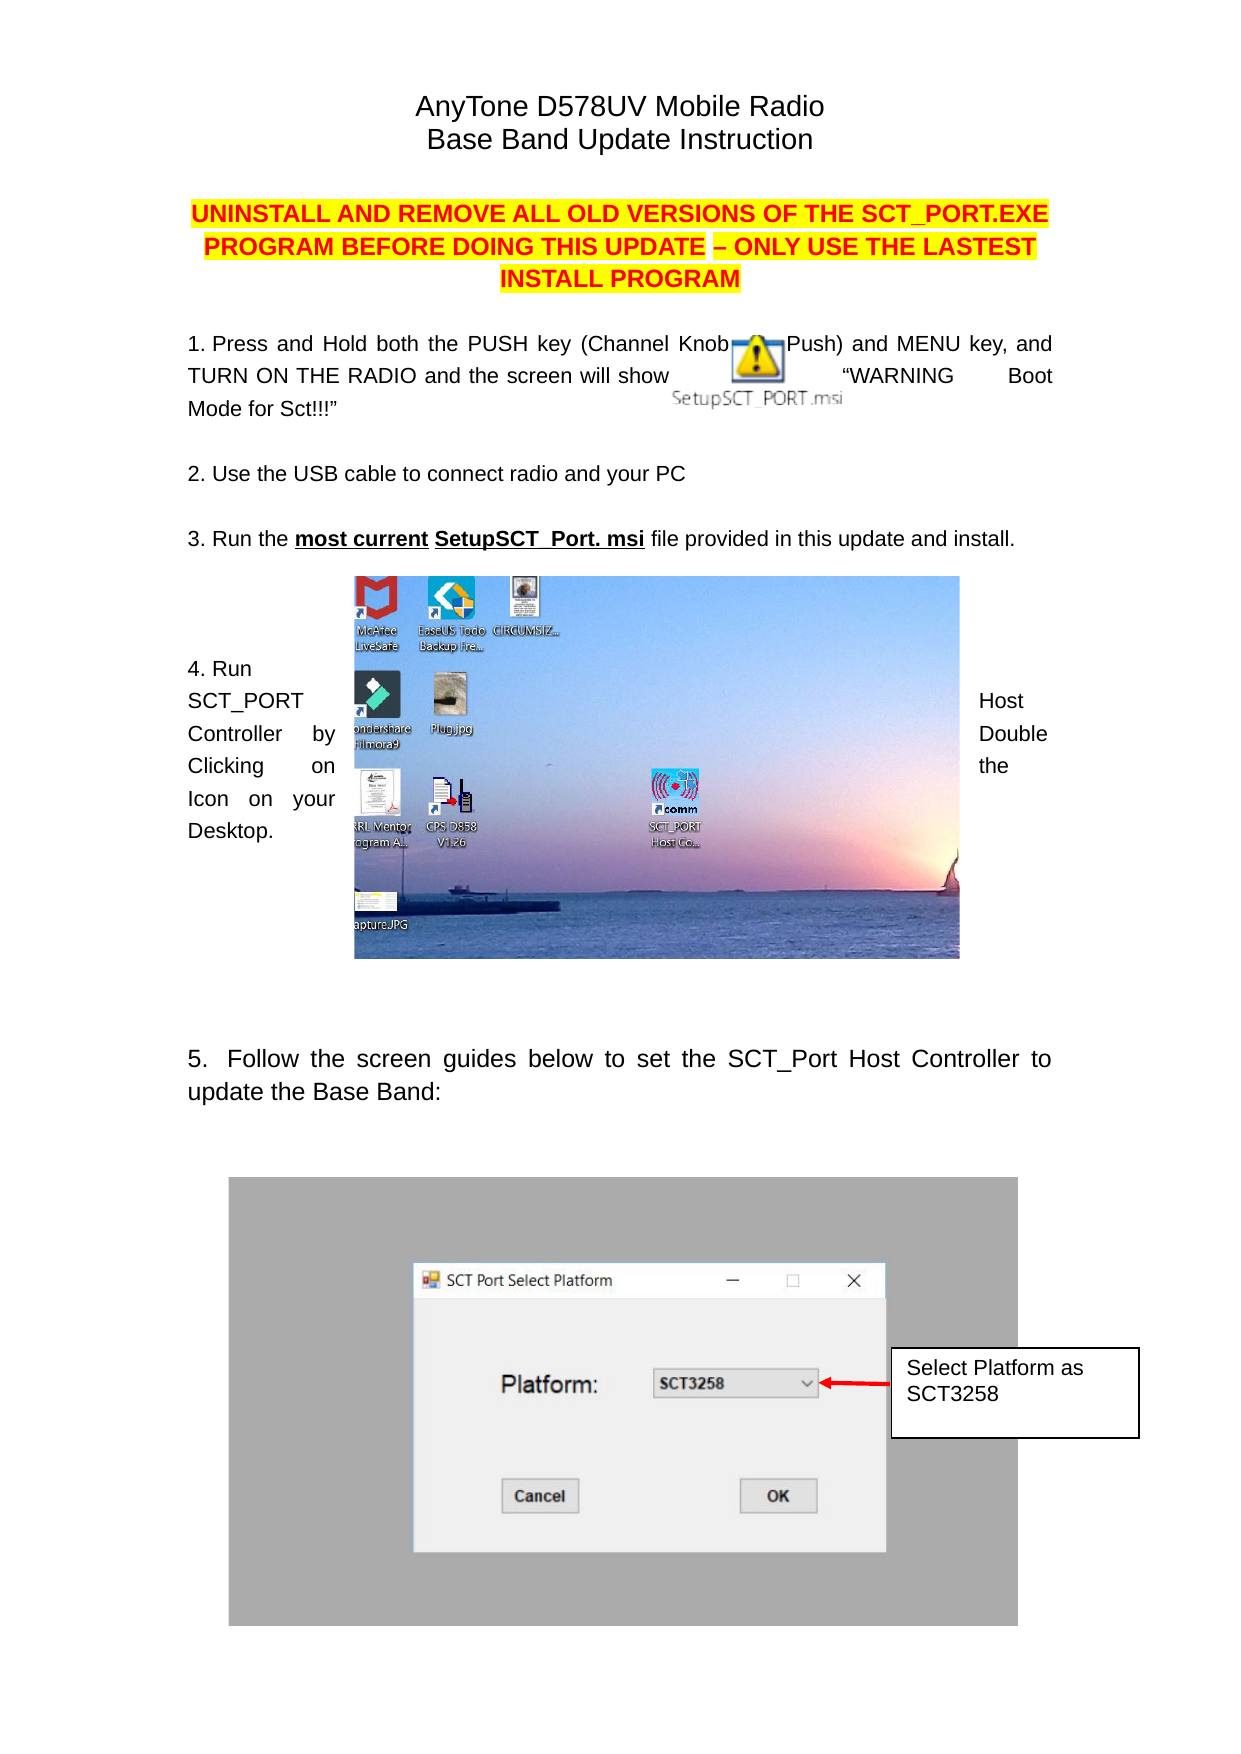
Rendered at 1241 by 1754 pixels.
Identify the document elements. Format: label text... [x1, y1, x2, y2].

picture [227, 1177, 1017, 1624]
picture [353, 576, 960, 958]
list Run the most current SetupSCT_Port. msi file provided in this update and install. [187, 522, 1053, 555]
list Run SCT_PORT Host Controller by Double Clicking on the Icon on your Desktop. [187, 652, 353, 847]
list Press and Hold both the PUSH key (Channel Knob Push) and MENU key, and TURN ON THE RADIO and the screen will show “WARNING Boot Mode for Sct!!!” [187, 327, 1053, 425]
list Run SCT_PORT Host Controller by Double Clicking on the Icon on your Desktop. [960, 652, 1053, 847]
list Follow the screen guides below to set the SCT_Port Host Controller to update the Base Band: [187, 1042, 1053, 1107]
text UNINSTALL AND REMOVE ALL OLD VERSIONS OF THE SCT_PORT.EXE PROGRAM BEFORE DOING THIS UPDATE – ONLY USE THE LASTEST INSTALL PROGRAM [187, 197, 1053, 295]
list Use the USB cable to connect radio and your PC [187, 457, 1053, 490]
